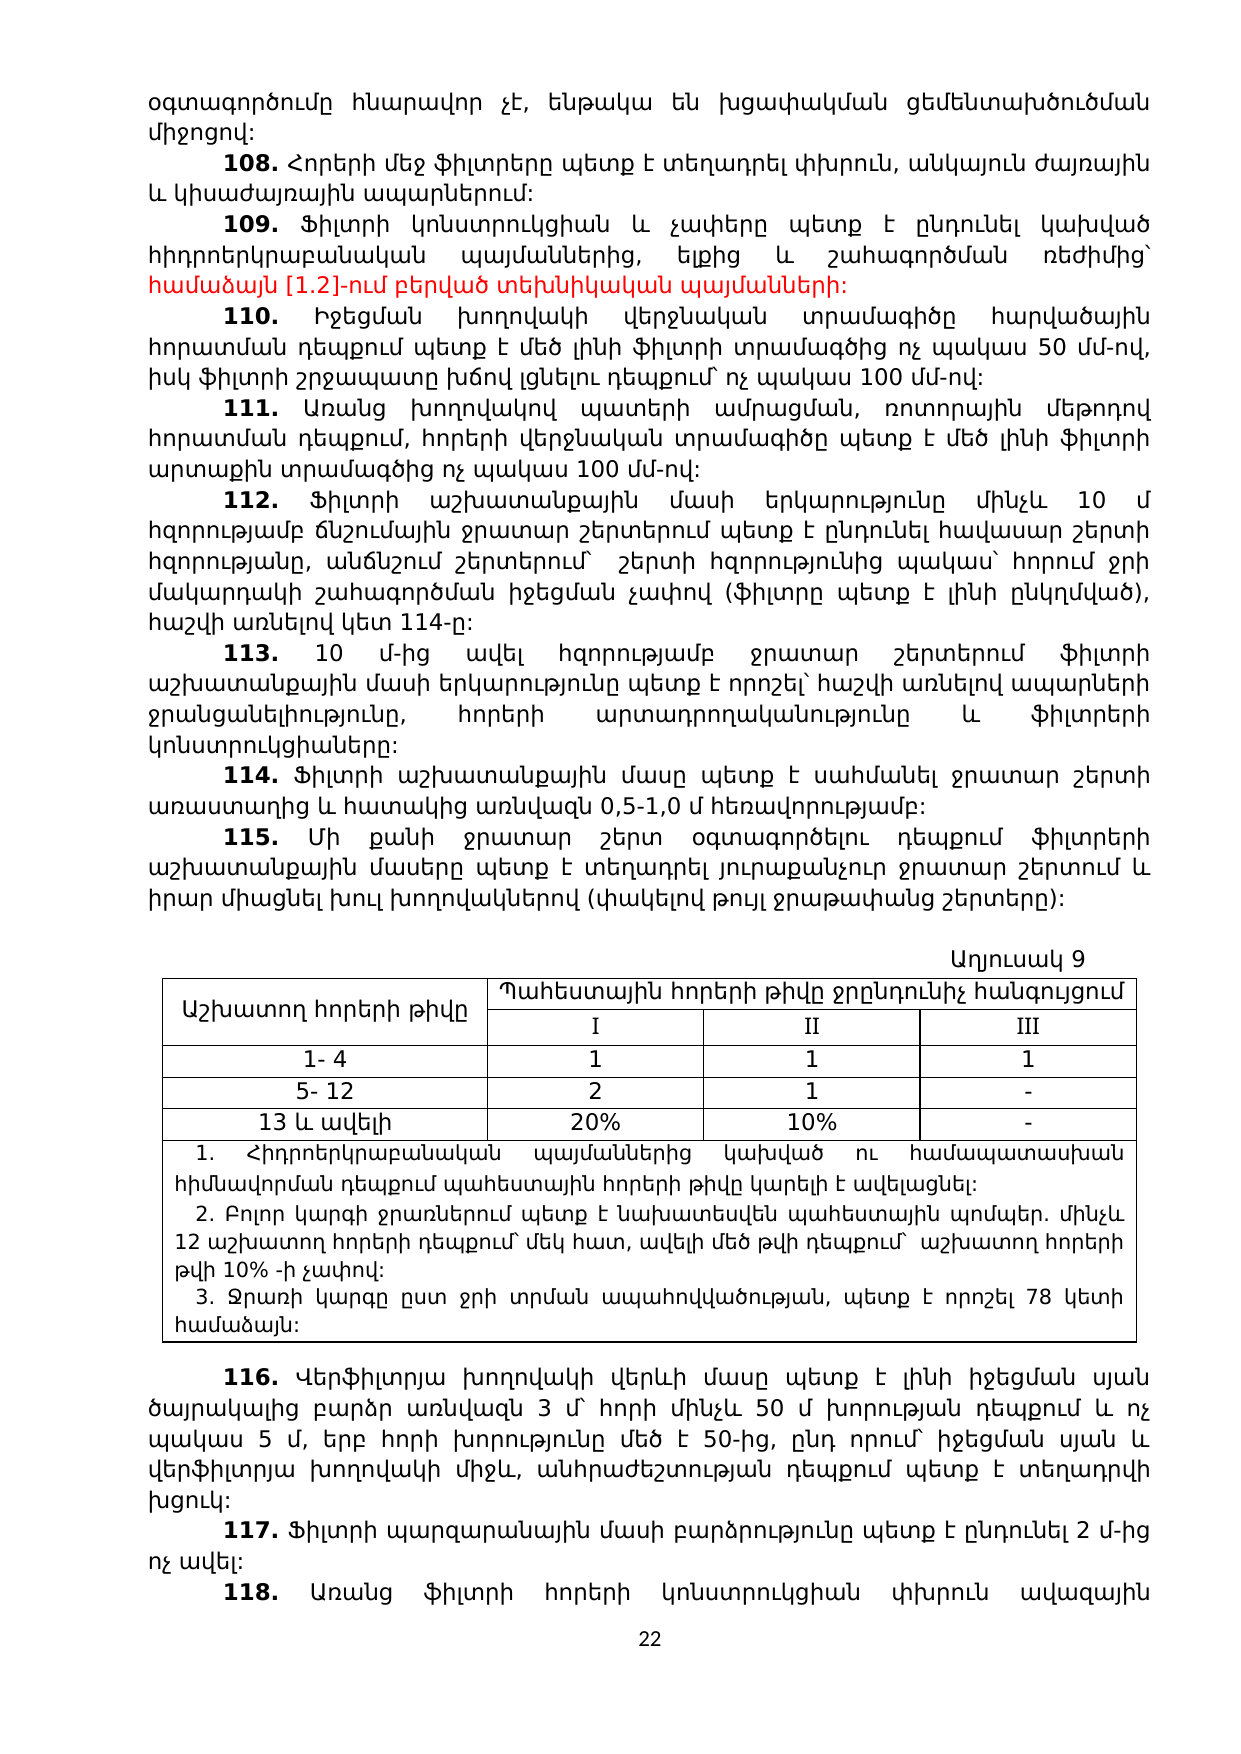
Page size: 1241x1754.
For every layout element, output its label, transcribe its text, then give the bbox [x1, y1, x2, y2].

table_header Աշխատող հորերի թիվը [163, 979, 487, 1045]
table_cell 5- 12 [163, 1078, 487, 1108]
table_cell 2 [488, 1078, 703, 1108]
text 114. Ֆիլտրի աշխատանքային մասը պետք է սահմանել ջրատար շերտի առաստաղից և հատակից առնվազն 0,5-1,0 մ հեռավորությամբ: [148, 762, 1152, 820]
text 111. Առանց խողովակով պատերի ամրացման, ռոտորային մեթոդով հորատման դեպքում, հորերի վերջնական տրամագիծը պետք է մեծ լինի ֆիլտրի արտաքին տրամագծից ոչ պակաս 100 մմ-ով: [148, 395, 1152, 483]
table_cell III [921, 1010, 1136, 1045]
table_cell 1 [704, 1078, 919, 1108]
table_cell 13 և ավելի [163, 1109, 487, 1140]
text Աղյուսակ 9 [148, 946, 1152, 973]
text 115. Մի քանի ջրատար շերտ օգտագործելու դեպքում ֆիլտրերի աշխատանքային մասերը պետք է տեղադրել յուրաքանչուր ջրատար շերտում և իրար միացնել խուլ խողովակներով (փակելով թույլ ջրաթափանց շերտերը): [148, 824, 1152, 912]
text 117. Ֆիլտրի պարզարանային մասի բարձրությունը պետք է ընդունել 2 մ-ից ոչ ավել: [148, 1518, 1152, 1575]
table_cell I [488, 1010, 703, 1045]
text 108. Հորերի մեջ ֆիլտրերը պետք է տեղադրել փխրուն, անկայուն ժայռային և կիսաժայռային ապարներում: [148, 150, 1152, 207]
table_cell II [704, 1010, 919, 1045]
table_cell 10% [704, 1109, 919, 1140]
text 113. 10 մ-ից ավել հզորությամբ ջրատար շերտերում ֆիլտրի աշխատանքային մասի երկարությունը պետք է որոշել՝ հաշվի առնելով ապարների ջրանցանելիությունը, հորերի արտադրողականությունը և ֆիլտրերի կոնստրուկցիաները: [148, 640, 1152, 758]
text 110. Իջեցման խողովակի վերջնական տրամագիծը հարվածային հորատման դեպքում պետք է մեծ լինի ֆիլտրի տրամագծից ոչ պակաս 50 մմ-ով, իսկ ֆիլտրի շրջապատը խճով լցնելու դեպքում՝ ոչ պակաս 100 մմ-ով: [148, 303, 1152, 391]
text 112. Ֆիլտրի աշխատանքային մասի երկարությունը մինչև 10 մ հզորությամբ ճնշումային ջրատար շերտերում պետք է ընդունել հավասար շերտի հզորությանը, անճնշում շերտերում՝ շերտի հզորությունից պակաս՝ հորում ջրի մակարդակի շահագործման իջեցման չափով (ֆիլտրը պետք է լինի ընկղմված), հաշվի առնելով կետ 114-ը: [148, 487, 1152, 636]
text 109. Ֆիլտրի կոնստրուկցիան և չափերը պետք է ընդունել կախված հիդրոերկրաբանական պայմաններից, ելքից և շահագործման ռեժիմից՝ համաձայն [1.2]-ում բերված տեխնիկական պայմանների: [148, 211, 1152, 299]
table_cell 1- 4 [163, 1046, 487, 1077]
table_cell - [921, 1109, 1136, 1140]
table_cell 20% [488, 1109, 703, 1140]
table_cell 1. Հիդրոերկրաբանական պայմաններից կախված ու համապատասխան հիմնավորման դեպքում պահեստային հորերի թիվը կարելի է ավելացնել: 2. Բոլոր կարգի ջրառներում պետք է նախատեսվեն պահեստային պոմպեր. մինչև 12 աշխատող հորերի դեպքում՝ մեկ հատ, ավելի մեծ թվի դեպքում՝ աշխատող հորերի թվի 10% -ի չափով: 3. Ջրառի կարգը ըստ ջրի տրման ապահովվածության, պետք է որոշել 78 կետի համաձայն: [163, 1141, 1136, 1341]
table_cell 1 [488, 1046, 703, 1077]
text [148, 89, 1152, 146]
table_cell 1 [704, 1046, 919, 1077]
table_header Պահեստային հորերի թիվը ջրընդունիչ հանգույցում [488, 979, 1136, 1009]
table_cell - [921, 1078, 1136, 1108]
text 116. Վերֆիլտրյա խողովակի վերևի մասը պետք է լինի իջեցման սյան ծայրակալից բարձր առնվազն 3 մ՝ հորի մինչև 50 մ խորության դեպքում և ոչ պակաս 5 մ, երբ հորի խորությունը մեծ է 50-ից, ընդ որում՝ իջեցման սյան և վերֆիլտրյա խողովակի միջև, անհրաժեշտության դեպքում պետք է տեղադրվի խցուկ: [148, 1364, 1152, 1514]
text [148, 1579, 1152, 1606]
table_cell 1 [921, 1046, 1136, 1077]
